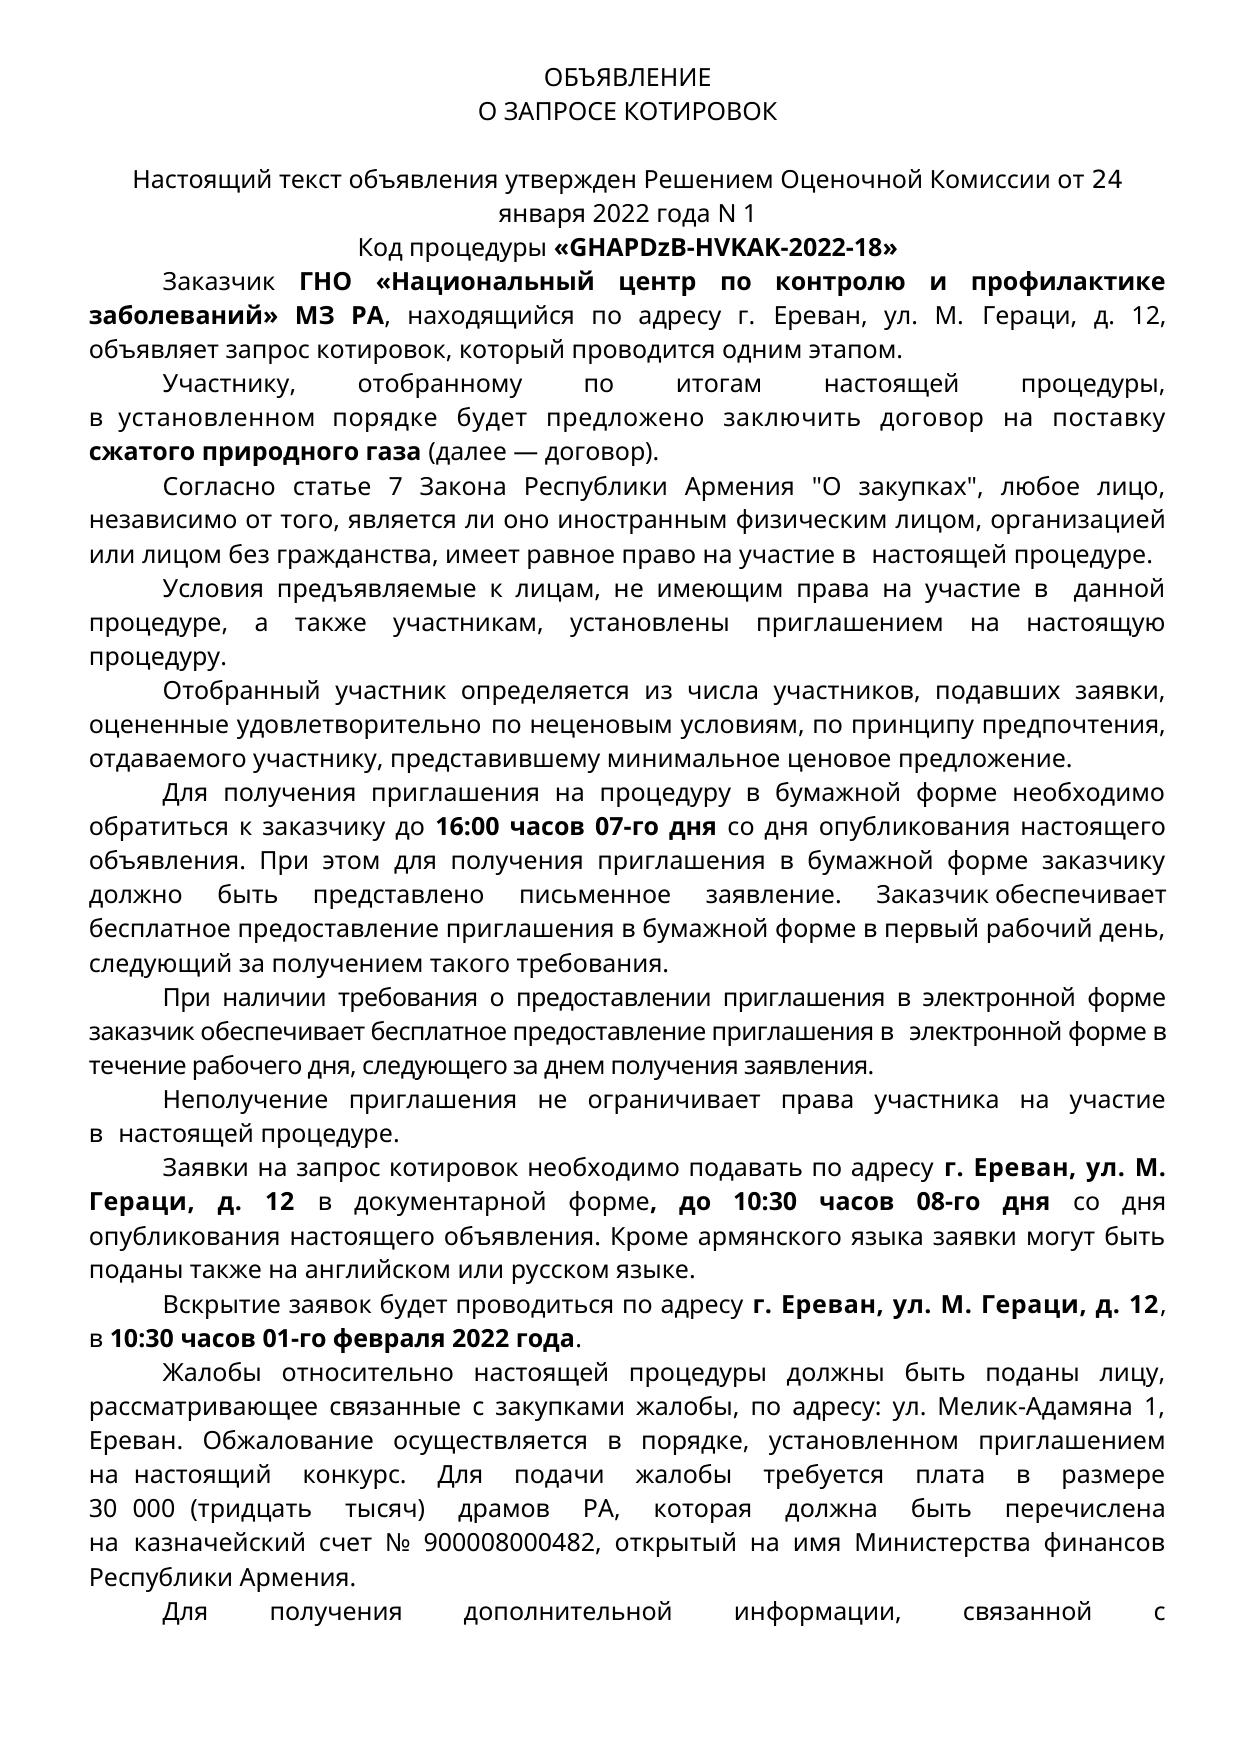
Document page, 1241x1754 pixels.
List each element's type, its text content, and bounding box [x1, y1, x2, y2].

text Вскрытие заявок будет проводиться по адресу г. Ереван, ул. М. Гераци, д. 12, в 10:30 часов 01-го февраля 2022 года. [89, 1286, 1167, 1354]
text ОБЪЯВЛЕНИЕ [89, 59, 1167, 93]
text Жалобы относительно настоящей процедуры должны быть поданы лицу, рассматривающее связанные с закупками жалобы, по адресу: ул. Мелик-Адамяна 1, Ереван. Обжалование осуществляется в порядке, установленном приглашением на настоящий конкурс. Для подачи жалобы требуется плата в размере 30 000 (тридцать тысяч) драмов РА, которая должна быть перечислена на казначейский счет № 900008000482, открытый на имя Министерства финансов Республики Армения. [89, 1354, 1167, 1593]
text Заявки на запрос котировок необходимо подавать по адресу г. Ереван, ул. М. Гераци, д. 12 в документарной форме, до 10:30 часов 08-го дня со дня опубликования настоящего объявления. Кроме армянского языка заявки могут быть поданы также на английском или русском языке. [89, 1150, 1167, 1286]
text Неполучение приглашения не ограничивает права участника на участие в настоящей процедуре. [89, 1082, 1167, 1150]
text Участнику, отобранному по итогам настоящей процедуры, в установленном порядке будет предложено заключить договор на поставку сжатого природного газа (далее — договор). [89, 366, 1167, 468]
text Код процедуры «GHAPDzB-HVKAK-2022-18» [89, 229, 1167, 263]
text Отобранный участник определяется из числа участников, подавших заявки, оцененные удовлетворительно по неценовым условиям, по принципу предпочтения, отдаваемого участнику, представившему минимальное ценовое предложение. [89, 673, 1167, 775]
text При наличии требования о предоставлении приглашения в электронной форме заказчик обеспечивает бесплатное предоставление приглашения в электронной форме в течение рабочего дня, следующего за днем получения заявления. [89, 979, 1167, 1082]
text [89, 1593, 1167, 1627]
text Для получения приглашения на процедуру в бумажной форме необходимо обратиться к заказчику до 16:00 часов 07-го дня со дня опубликования настоящего объявления. При этом для получения приглашения в бумажной форме заказчику должно быть представлено письменное заявление. Заказчик обеспечивает бесплатное предоставление приглашения в бумажной форме в первый рабочий день, следующий за получением такого требования. [89, 775, 1167, 979]
text Согласно статье 7 Закона Республики Армения "О закупках", любое лицо, независимо от того, является ли оно иностранным физическим лицом, организацией или лицом без гражданства, имеет равное право на участие в настоящей процедуре. [89, 468, 1167, 571]
text О ЗАПРОСЕ КОТИРОВОК [89, 93, 1167, 127]
text Настоящий текст объявления утвержден Решением Оценочной Комиссии от 24 января 2022 года N 1 [89, 161, 1167, 229]
text Заказчик ГНО «Национальный центр по контролю и профилактике заболеваний» МЗ РА, находящийся по адресу г. Ереван, ул. М. Гераци, д. 12, объявляет запрос котировок, который проводится одним этапом. [89, 263, 1167, 366]
text Условия предъявляемые к лицам, не имеющим права на участие в данной процедуре, а также участникам, установлены приглашением на настоящую процедуру. [89, 571, 1167, 673]
